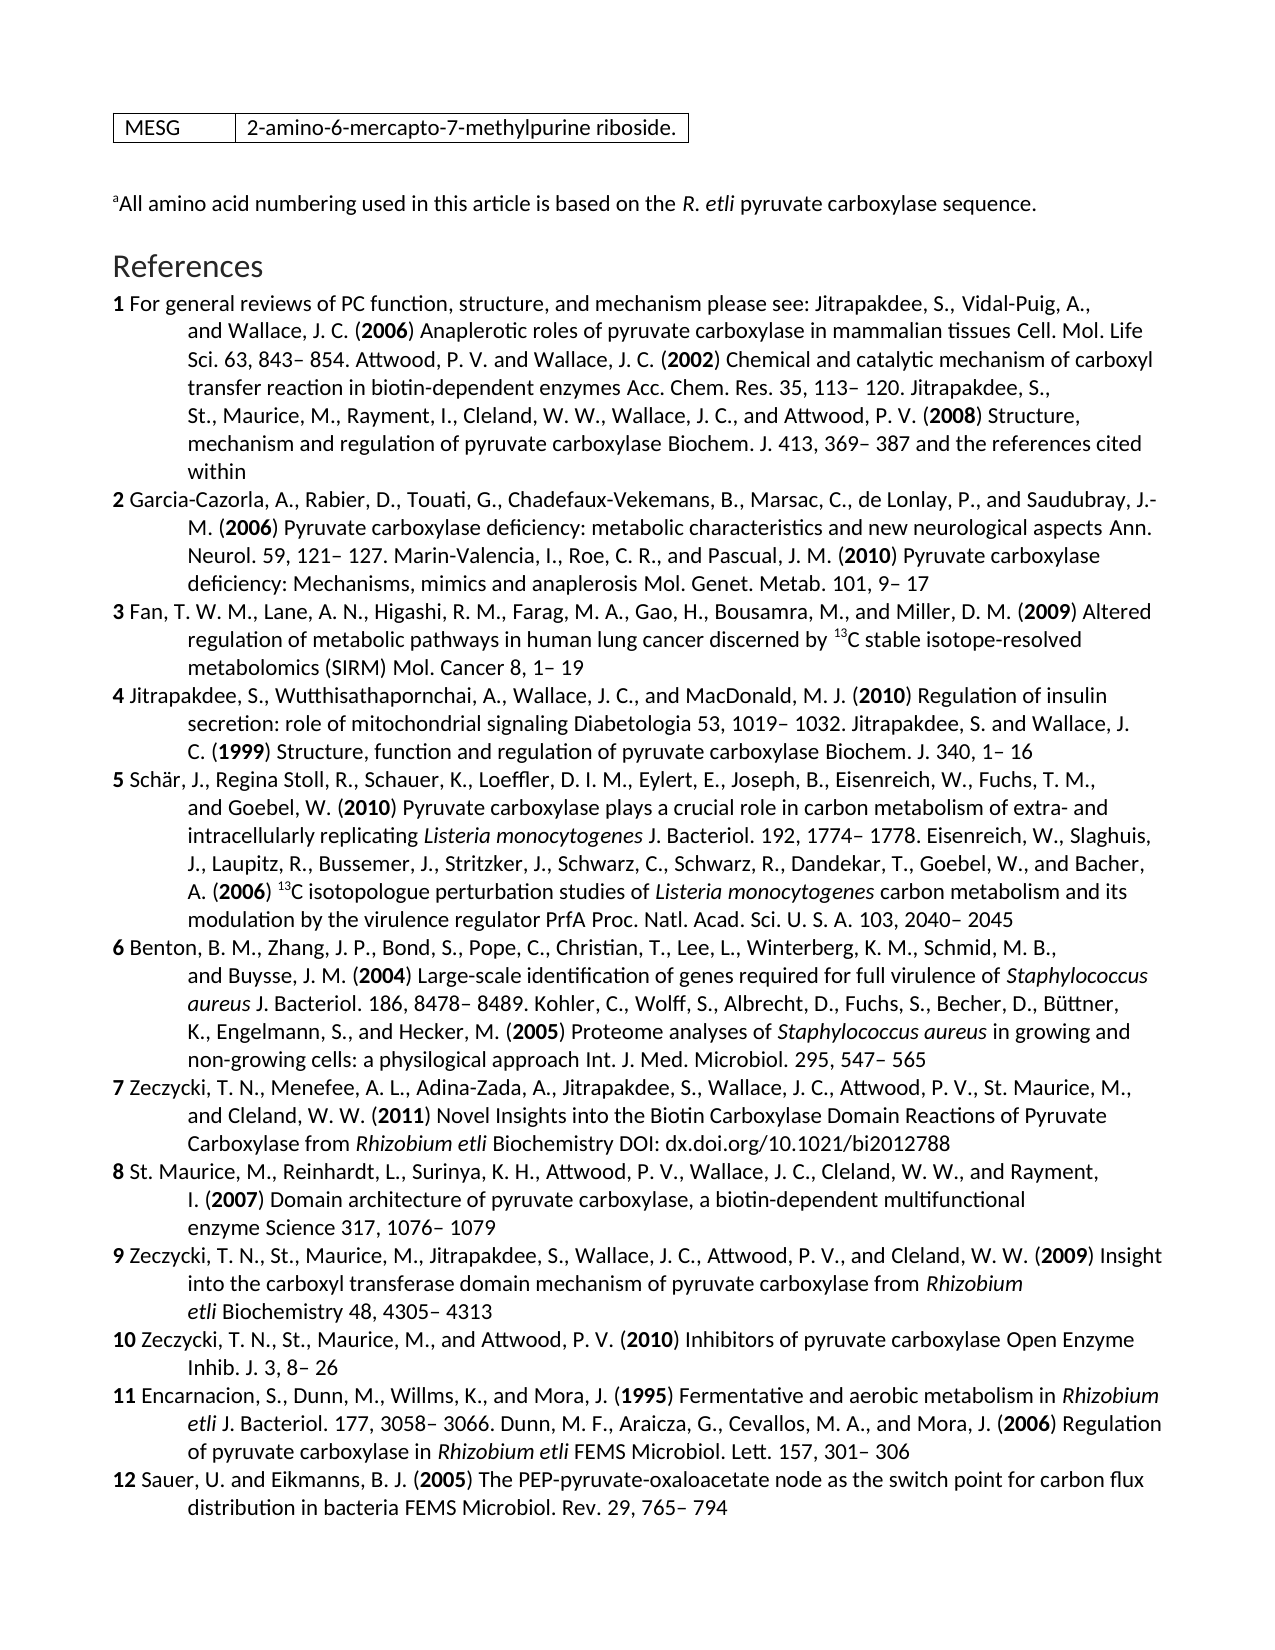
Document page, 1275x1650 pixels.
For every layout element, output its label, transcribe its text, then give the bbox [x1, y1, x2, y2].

table_cell MESG [114, 114, 235, 142]
text 9 Zeczycki, T. N., St., Maurice, M., Jitrapakdee, S., Wallace, J. C., Attwood, P. V., and Cleland, W. W. (2009) Insight into the carboxyl transferase domain mechanism of pyruvate carboxylase from Rhizobium etli Biochemistry 48, 4305– 4313 [112, 1241, 1162, 1325]
table_cell 2-amino-6-mercapto-7-methylpurine riboside. [236, 114, 688, 142]
text 12 Sauer, U. and Eikmanns, B. J. (2005) The PEP-pyruvate-oxaloacetate node as the switch point for carbon flux distribution in bacteria FEMS Microbiol. Rev. 29, 765– 794 [112, 1466, 1162, 1522]
text 11 Encarnacion, S., Dunn, M., Willms, K., and Mora, J. (1995) Fermentative and aerobic metabolism in Rhizobium etli J. Bacteriol. 177, 3058– 3066. Dunn, M. F., Araicza, G., Cevallos, M. A., and Mora, J. (2006) Regulation of pyruvate carboxylase in Rhizobium etli FEMS Microbiol. Lett. 157, 301– 306 [112, 1381, 1162, 1466]
text 4 Jitrapakdee, S., Wutthisathapornchai, A., Wallace, J. C., and MacDonald, M. J. (2010) Regulation of insulin secretion: role of mitochondrial signaling Diabetologia 53, 1019– 1032. Jitrapakdee, S. and Wallace, J. C. (1999) Structure, function and regulation of pyruvate carboxylase Biochem. J. 340, 1– 16 [112, 681, 1162, 765]
text 6 Benton, B. M., Zhang, J. P., Bond, S., Pope, C., Christian, T., Lee, L., Winterberg, K. M., Schmid, M. B., and Buysse, J. M. (2004) Large-scale identification of genes required for full virulence of Staphylococcus aureus J. Bacteriol. 186, 8478– 8489. Kohler, C., Wolff, S., Albrecht, D., Fuchs, S., Becher, D., Büttner, K., Engelmann, S., and Hecker, M. (2005) Proteome analyses of Staphylococcus aureus in growing and non-growing cells: a physilogical approach Int. J. Med. Microbiol. 295, 547– 565 [112, 933, 1162, 1073]
text aAll amino acid numbering used in this article is based on the R. etli pyruvate carboxylase sequence. [112, 189, 1162, 217]
subtitle References [112, 245, 1162, 285]
text 7 Zeczycki, T. N., Menefee, A. L., Adina-Zada, A., Jitrapakdee, S., Wallace, J. C., Attwood, P. V., St. Maurice, M., and Cleland, W. W. (2011) Novel Insights into the Biotin Carboxylase Domain Reactions of Pyruvate Carboxylase from Rhizobium etli Biochemistry DOI: dx.doi.org/10.1021/bi2012788 [112, 1073, 1162, 1157]
text 5 Schär, J., Regina Stoll, R., Schauer, K., Loeffler, D. I. M., Eylert, E., Joseph, B., Eisenreich, W., Fuchs, T. M., and Goebel, W. (2010) Pyruvate carboxylase plays a crucial role in carbon metabolism of extra- and intracellularly replicating Listeria monocytogenes J. Bacteriol. 192, 1774– 1778. Eisenreich, W., Slaghuis, J., Laupitz, R., Bussemer, J., Stritzker, J., Schwarz, C., Schwarz, R., Dandekar, T., Goebel, W., and Bacher, A. (2006) 13C isotopologue perturbation studies of Listeria monocytogenes carbon metabolism and its modulation by the virulence regulator PrfA Proc. Natl. Acad. Sci. U. S. A. 103, 2040– 2045 [112, 765, 1162, 933]
text 2 Garcia-Cazorla, A., Rabier, D., Touati, G., Chadefaux-Vekemans, B., Marsac, C., de Lonlay, P., and Saudubray, J.-M. (2006) Pyruvate carboxylase deficiency: metabolic characteristics and new neurological aspects Ann. Neurol. 59, 121– 127. Marin-Valencia, I., Roe, C. R., and Pascual, J. M. (2010) Pyruvate carboxylase deficiency: Mechanisms, mimics and anaplerosis Mol. Genet. Metab. 101, 9– 17 [112, 485, 1162, 597]
text 10 Zeczycki, T. N., St., Maurice, M., and Attwood, P. V. (2010) Inhibitors of pyruvate carboxylase Open Enzyme Inhib. J. 3, 8– 26 [112, 1325, 1162, 1381]
text 3 Fan, T. W. M., Lane, A. N., Higashi, R. M., Farag, M. A., Gao, H., Bousamra, M., and Miller, D. M. (2009) Altered regulation of metabolic pathways in human lung cancer discerned by 13C stable isotope-resolved metabolomics (SIRM) Mol. Cancer 8, 1– 19 [112, 597, 1162, 681]
text 8 St. Maurice, M., Reinhardt, L., Surinya, K. H., Attwood, P. V., Wallace, J. C., Cleland, W. W., and Rayment, I. (2007) Domain architecture of pyruvate carboxylase, a biotin-dependent multifunctional enzyme Science 317, 1076– 1079 [112, 1157, 1162, 1241]
text 1 For general reviews of PC function, structure, and mechanism please see: Jitrapakdee, S., Vidal-Puig, A., and Wallace, J. C. (2006) Anaplerotic roles of pyruvate carboxylase in mammalian tissues Cell. Mol. Life Sci. 63, 843– 854. Attwood, P. V. and Wallace, J. C. (2002) Chemical and catalytic mechanism of carboxyl transfer reaction in biotin-dependent enzymes Acc. Chem. Res. 35, 113– 120. Jitrapakdee, S., St., Maurice, M., Rayment, I., Cleland, W. W., Wallace, J. C., and Attwood, P. V. (2008) Structure, mechanism and regulation of pyruvate carboxylase Biochem. J. 413, 369– 387 and the references cited within [112, 289, 1162, 485]
